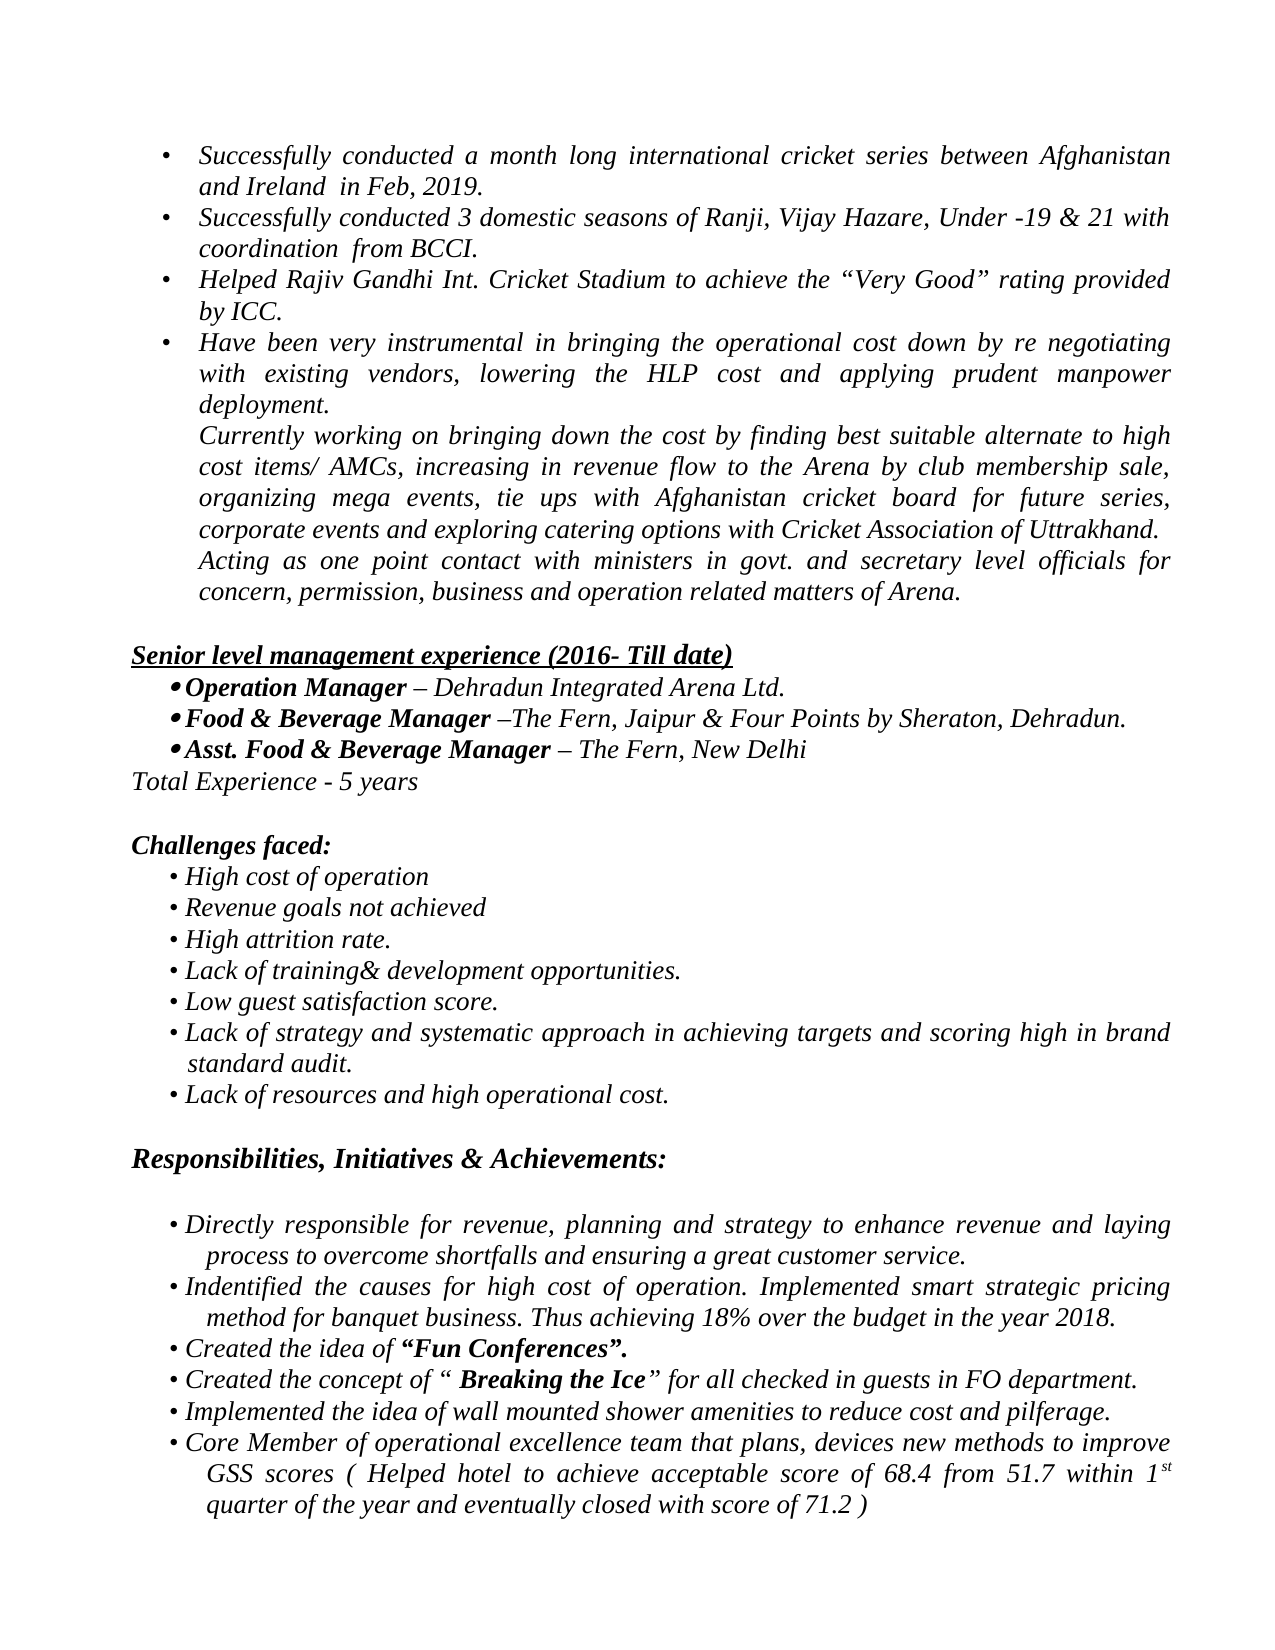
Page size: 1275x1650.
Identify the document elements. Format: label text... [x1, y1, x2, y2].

list Lack of strategy and systematic approach in achieving targets and scoring high in brand standard audit. [169, 1016, 1172, 1078]
list Helped Rajiv Gandhi Int. Cricket Stadium to achieve the “Very Good” rating provided by ICC. [161, 263, 1172, 326]
list Lack of training& development opportunities. [169, 954, 1172, 985]
list Created the concept of “ Breaking the Ice” for all checked in guests in FO department. [169, 1363, 1172, 1395]
list Food & Beverage Manager –The Fern, Jaipur & Four Points by Sheraton, Dehradun. [169, 702, 1172, 733]
text Acting as one point contact with ministers in govt. and secretary level officials for concern, permission, business and operation related matters of Arena. [199, 544, 1172, 606]
text Senior level management experience (2016- Till date) [131, 637, 1172, 671]
list Lack of resources and high operational cost. [169, 1078, 1172, 1109]
list Indentified the causes for high cost of operation. Implemented smart strategic pricing method for banquet business. Thus achieving 18% over the budget in the year 2018. [169, 1270, 1172, 1332]
list High attrition rate. [169, 923, 1172, 954]
text Currently working on bringing down the cost by finding best suitable alternate to high cost items/ AMCs, increasing in revenue flow to the Arena by club membership sale, organizing mega events, tie ups with Afghanistan cricket board for future series, corporate events and exploring catering options with Cricket Association of Uttrakhand. [199, 419, 1172, 544]
text Responsibilities, Initiatives & Achievements: [131, 1141, 1172, 1174]
list Low guest satisfaction score. [169, 985, 1172, 1016]
list Created the idea of “Fun Conferences”. [169, 1332, 1172, 1363]
list Core Member of operational excellence team that plans, devices new methods to improve GSS scores ( Helped hotel to achieve acceptable score of 68.4 from 51.7 within 1st quarter of the year and eventually closed with score of 71.2 ) [169, 1426, 1172, 1519]
text Total Experience - 5 years [131, 764, 1172, 796]
list Operation Manager – Dehradun Integrated Arena Ltd. [169, 671, 1172, 702]
list Implemented the idea of wall mounted shower amenities to reduce cost and pilferage. [169, 1395, 1172, 1426]
list High cost of operation [169, 860, 1172, 892]
list Revenue goals not achieved [169, 892, 1172, 923]
list Have been very instrumental in bringing the operational cost down by re negotiating with existing vendors, lowering the HLP cost and applying prudent manpower deployment. [161, 326, 1172, 419]
text Challenges faced: [131, 829, 1172, 860]
list Directly responsible for revenue, planning and strategy to enhance revenue and laying process to overcome shortfalls and ensuring a great customer service. [169, 1208, 1172, 1270]
list Successfully conducted a month long international cricket series between Afghanistan and Ireland in Feb, 2019. [161, 139, 1172, 201]
list Asst. Food & Beverage Manager – The Fern, New Delhi [169, 733, 1172, 764]
list Successfully conducted 3 domestic seasons of Ranji, Vijay Hazare, Under -19 & 21 with coordination from BCCI. [161, 201, 1172, 263]
